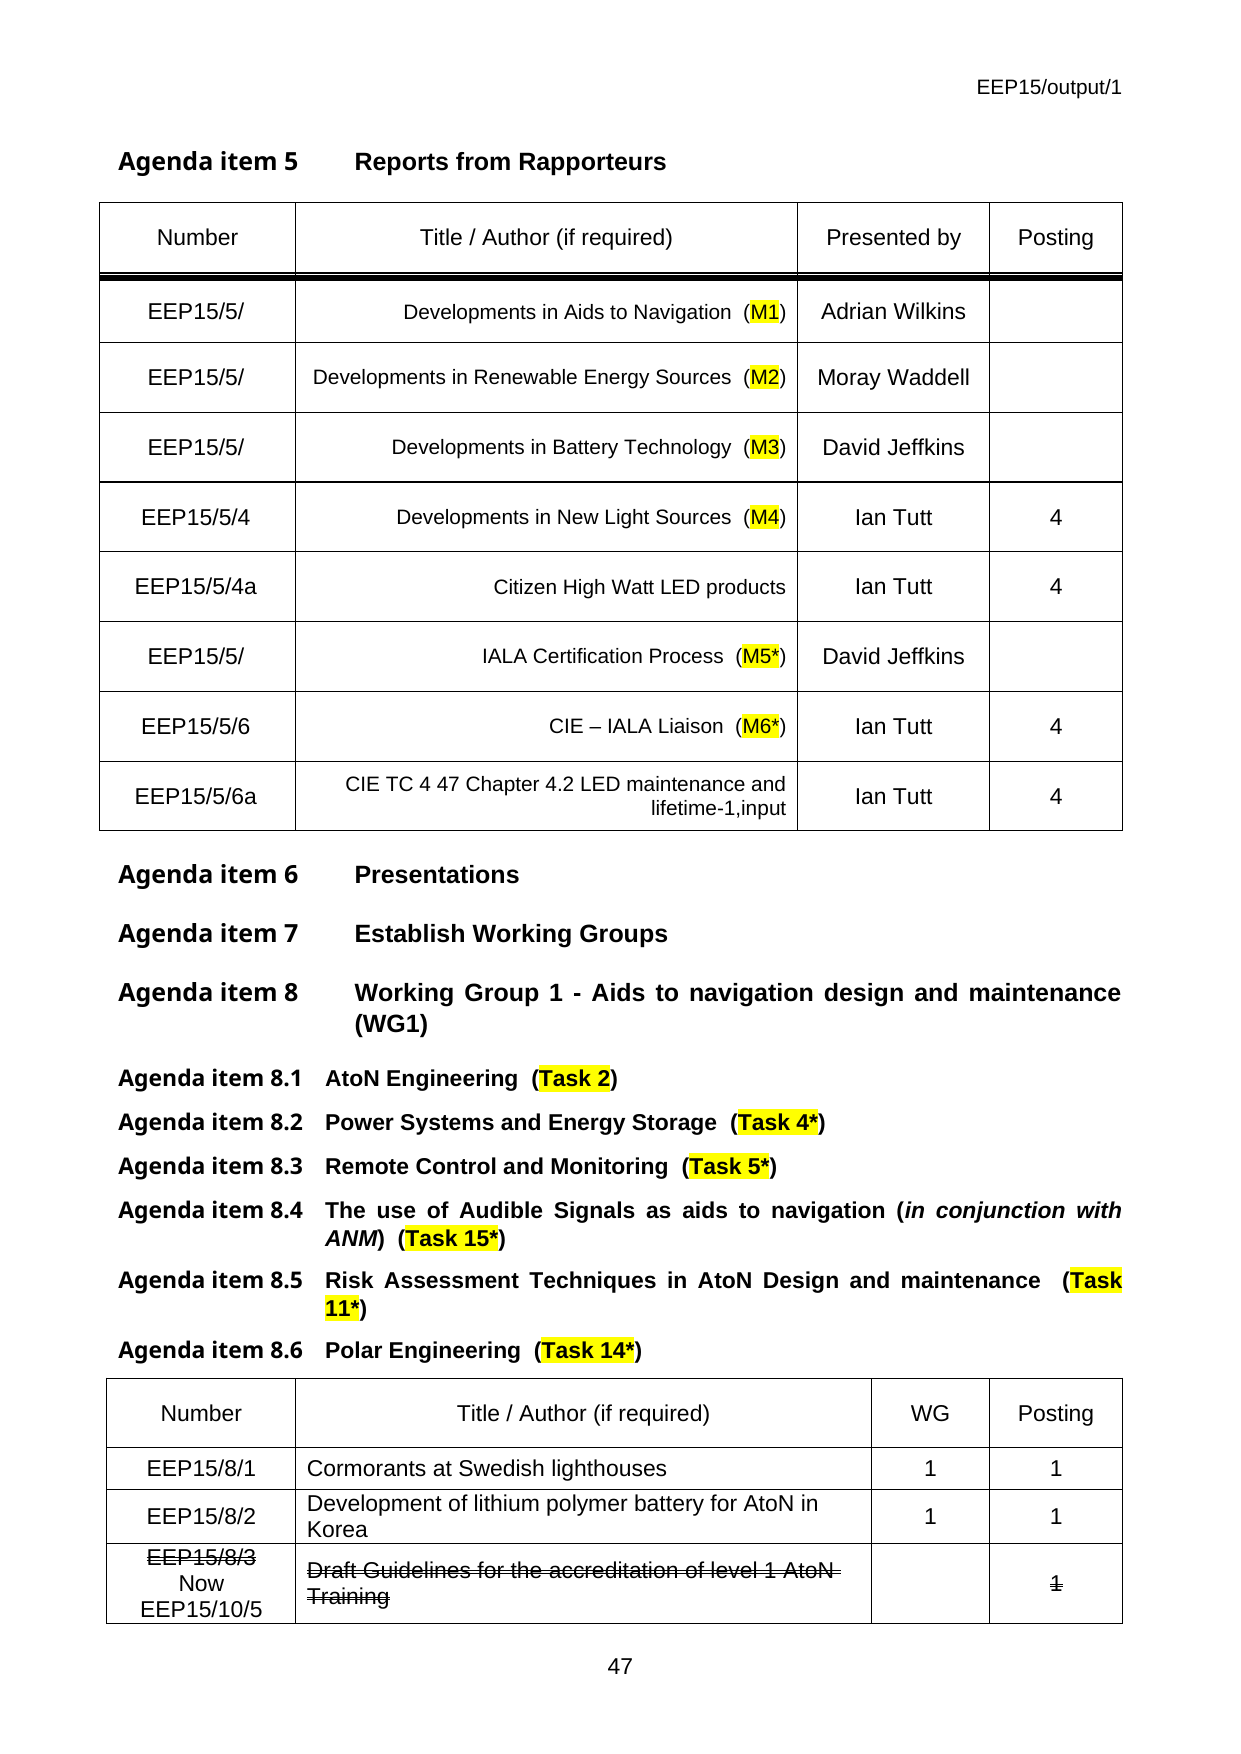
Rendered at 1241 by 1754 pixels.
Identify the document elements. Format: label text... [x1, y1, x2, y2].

table_cell Ian Tutt [798, 692, 989, 761]
table_cell 1 [990, 1490, 1122, 1542]
text The use of Audible Signals as aids to navigation (in conjunction with ANM) (Task 15*) [118, 1193, 1122, 1251]
table_cell Developments in Renewable Energy Sources (M2) [296, 343, 797, 412]
table_cell David Jeffkins [798, 413, 989, 481]
table_cell EEP15/5/6 [100, 692, 295, 761]
table_cell [990, 343, 1122, 412]
table_cell Moray Waddell [798, 343, 989, 412]
text Risk Assessment Techniques in AtoN Design and maintenance (Task 11*) [118, 1264, 1122, 1321]
table_cell 4 [990, 552, 1122, 621]
table_cell EEP15/5/6a [100, 762, 295, 830]
table_cell Citizen High Watt LED products [296, 552, 797, 621]
table_cell 4 [990, 762, 1122, 830]
table_header Posting [990, 1379, 1122, 1447]
table_cell EEP15/8/1 [107, 1448, 295, 1489]
table_cell EEP15/5/ [100, 413, 295, 481]
table_cell Development of lithium polymer battery for AtoN in Korea [296, 1490, 871, 1542]
table_cell CIE TC 4 47 Chapter 4.2 LED maintenance and lifetime-1,input [296, 762, 797, 830]
table_cell EEP15/5/ [100, 281, 295, 342]
table_cell [990, 413, 1122, 481]
table_cell Adrian Wilkins [798, 281, 989, 342]
table_cell Developments in New Light Sources (M4) [296, 483, 797, 551]
table_cell CIE – IALA Liaison (M6*) [296, 692, 797, 761]
table_cell 4 [990, 483, 1122, 551]
table_header Title / Author (if required) [296, 1379, 871, 1447]
table_cell 1 [872, 1448, 989, 1489]
table_cell [990, 622, 1122, 691]
table_cell EEP15/8/2 [107, 1490, 295, 1542]
table_cell [872, 1544, 989, 1622]
text Presentations [118, 856, 1122, 890]
table_cell Draft Guidelines for the accreditation of level 1 AtoN Training [296, 1544, 871, 1622]
table_cell Developments in Battery Technology (M3) [296, 413, 797, 481]
table_header Posting [990, 203, 1122, 272]
text Working Group 1 - Aids to navigation design and maintenance (WG1) [118, 974, 1122, 1037]
text Remote Control and Monitoring (Task 5*) [118, 1150, 1122, 1181]
table_cell EEP15/5/ [100, 622, 295, 691]
table_header Title / Author (if required) [296, 203, 797, 272]
table_cell 1 [872, 1490, 989, 1542]
table_cell EEP15/5/ [100, 343, 295, 412]
table_header Number [107, 1379, 295, 1447]
table_cell 1 [990, 1448, 1122, 1489]
table_cell [990, 281, 1122, 342]
text AtoN Engineering (Task 2) [118, 1062, 1122, 1093]
table_cell 1 [990, 1544, 1122, 1622]
table_cell EEP15/5/4a [100, 552, 295, 621]
text Power Systems and Energy Storage (Task 4*) [118, 1106, 1122, 1137]
table_cell Developments in Aids to Navigation (M1) [296, 281, 797, 342]
table_header WG [872, 1379, 989, 1447]
table_cell Ian Tutt [798, 762, 989, 830]
table_cell Cormorants at Swedish lighthouses [296, 1448, 871, 1489]
table_header Presented by [798, 203, 989, 272]
table_cell EEP15/5/4 [100, 483, 295, 551]
table_cell Ian Tutt [798, 552, 989, 621]
table_cell David Jeffkins [798, 622, 989, 691]
text Reports from Rapporteurs [118, 143, 1122, 177]
table_cell Ian Tutt [798, 483, 989, 551]
table_cell 4 [990, 692, 1122, 761]
text Polar Engineering (Task 14*) [118, 1334, 1122, 1365]
table_cell IALA Certification Process (M5*) [296, 622, 797, 691]
text Establish Working Groups [118, 915, 1122, 949]
table_cell EEP15/8/3 Now EEP15/10/5 [107, 1544, 295, 1622]
table_header Number [100, 203, 295, 272]
